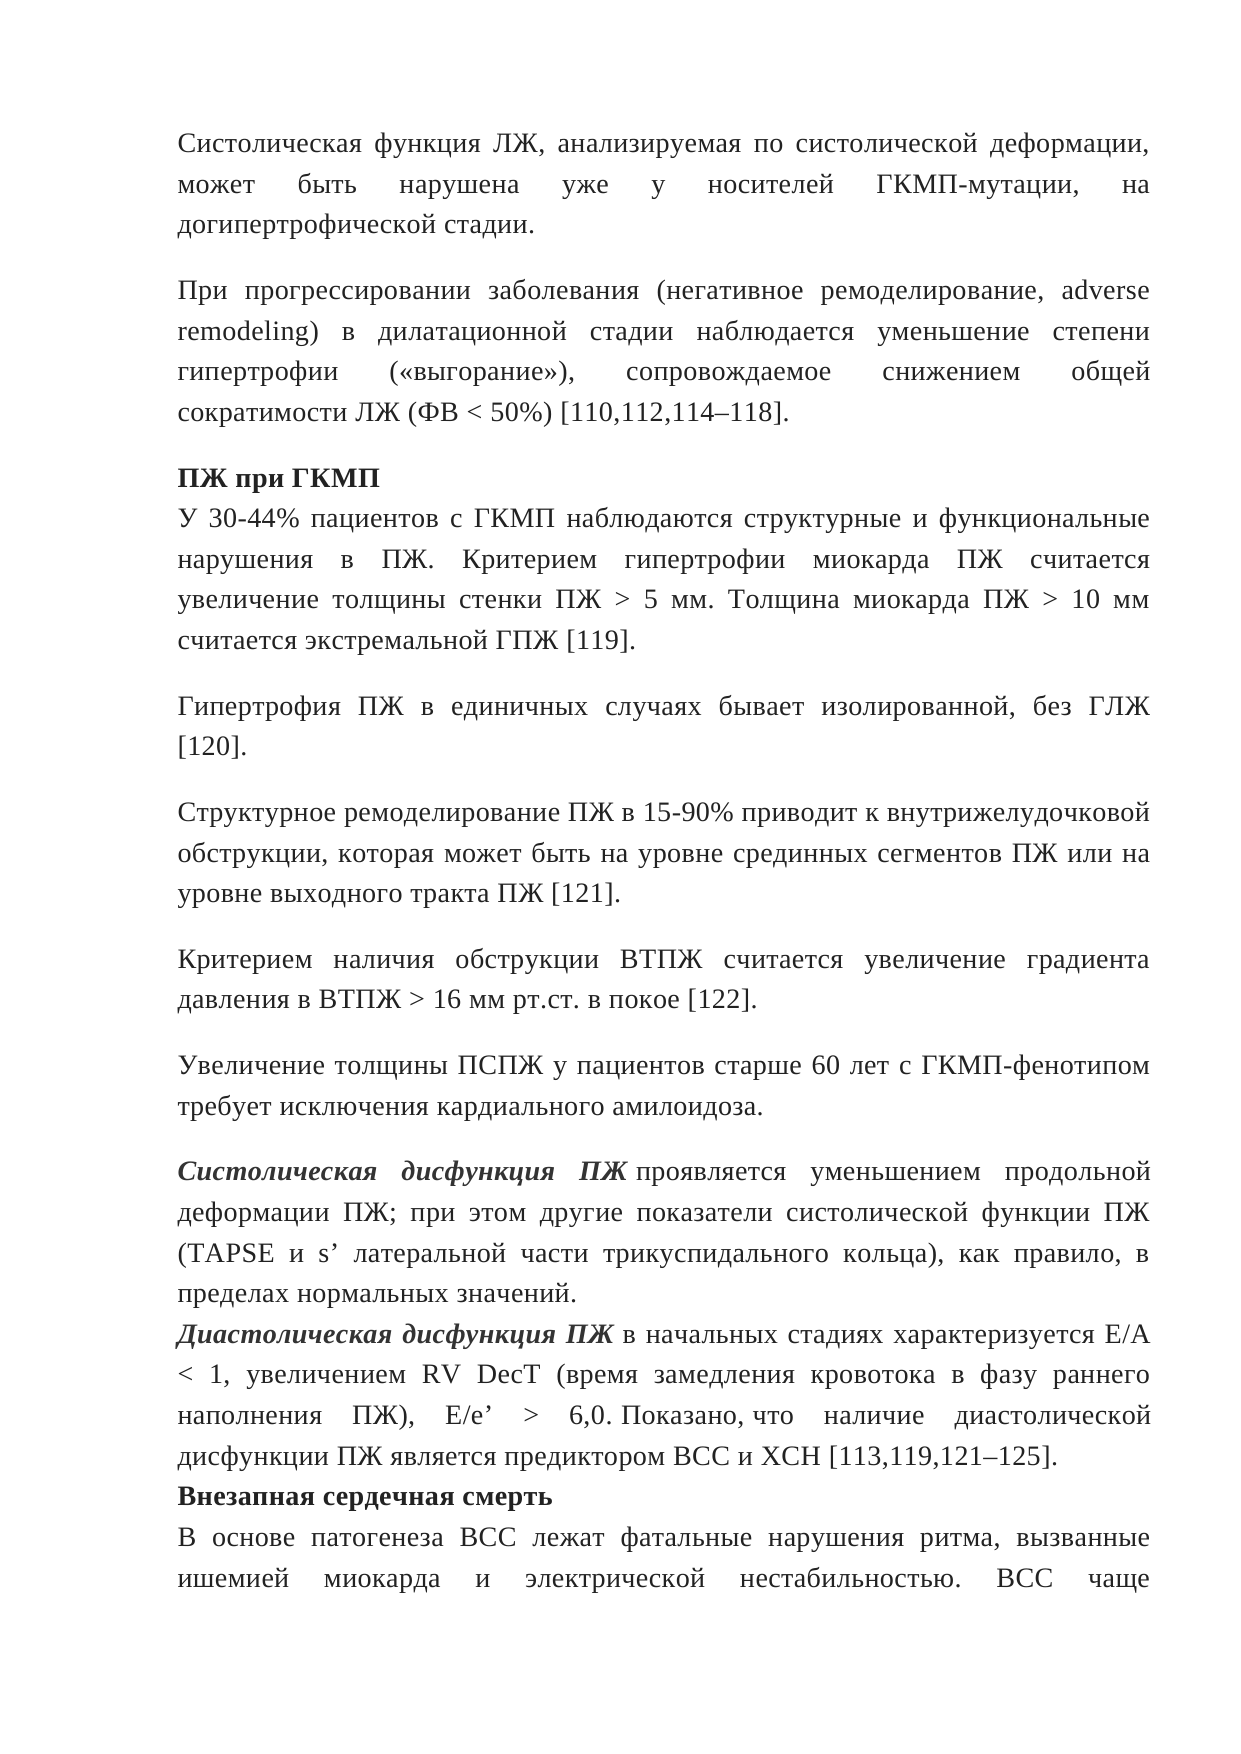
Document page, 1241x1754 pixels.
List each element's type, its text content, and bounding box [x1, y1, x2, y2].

text При прогрессировании заболевания (негативное ремоделирование, adverse remodeling) в дилатационной стадии наблюдается уменьшение степени гипертрофии («выгорание»), сопровождаемое снижением общей сократимости ЛЖ (ФВ ˂ 50%) [110,112,114–118]. [177, 265, 1152, 427]
text Диастолическая дисфункция ПЖ в начальных стадиях характеризуется Е/А ˂ 1, увеличением RV DecT (время замедления кровотока в фазу раннего наполнения ПЖ), E/e’ ˃ 6,0. Показано, что наличие диастолической дисфункции ПЖ является предиктором ВСС и ХСН [113,119,121–125]. [177, 1309, 1152, 1471]
text У 30-44% пациентов с ГКМП наблюдаются структурные и функциональные нарушения в ПЖ. Критерием гипертрофии миокарда ПЖ считается увеличение толщины стенки ПЖ ˃ 5 мм. Толщина миокарда ПЖ ˃ 10 мм считается экстремальной ГПЖ [119]. [177, 493, 1152, 656]
text Внезапная сердечная смерть [177, 1471, 1152, 1512]
text ПЖ при ГКМП [177, 452, 1152, 493]
text Систолическая дисфункция ПЖ проявляется уменьшением продольной деформации ПЖ; при этом другие показатели систолической функции ПЖ (TAPSE и s’ латеральной части трикуспидального кольца), как правило, в пределах нормальных значений. [177, 1146, 1152, 1309]
text Гипертрофия ПЖ в единичных случаях бывает изолированной, без ГЛЖ [120]. [177, 681, 1152, 762]
text Критерием наличия обструкции ВТПЖ считается увеличение градиента давления в ВТПЖ ˃ 16 мм рт.ст. в покое [122]. [177, 934, 1152, 1015]
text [177, 1512, 1152, 1593]
text Увеличение толщины ПСПЖ у пациентов старше 60 лет с ГКМП-фенотипом требует исключения кардиального амилоидоза. [177, 1040, 1152, 1121]
text Структурное ремоделирование ПЖ в 15-90% приводит к внутрижелудочковой обструкции, которая может быть на уровне срединных сегментов ПЖ или на уровне выходного тракта ПЖ [121]. [177, 787, 1152, 909]
text Систолическая функция ЛЖ, анализируемая по систолической деформации, может быть нарушена уже у носителей ГКМП-мутации, на догипертрофической стадии. [177, 118, 1152, 240]
